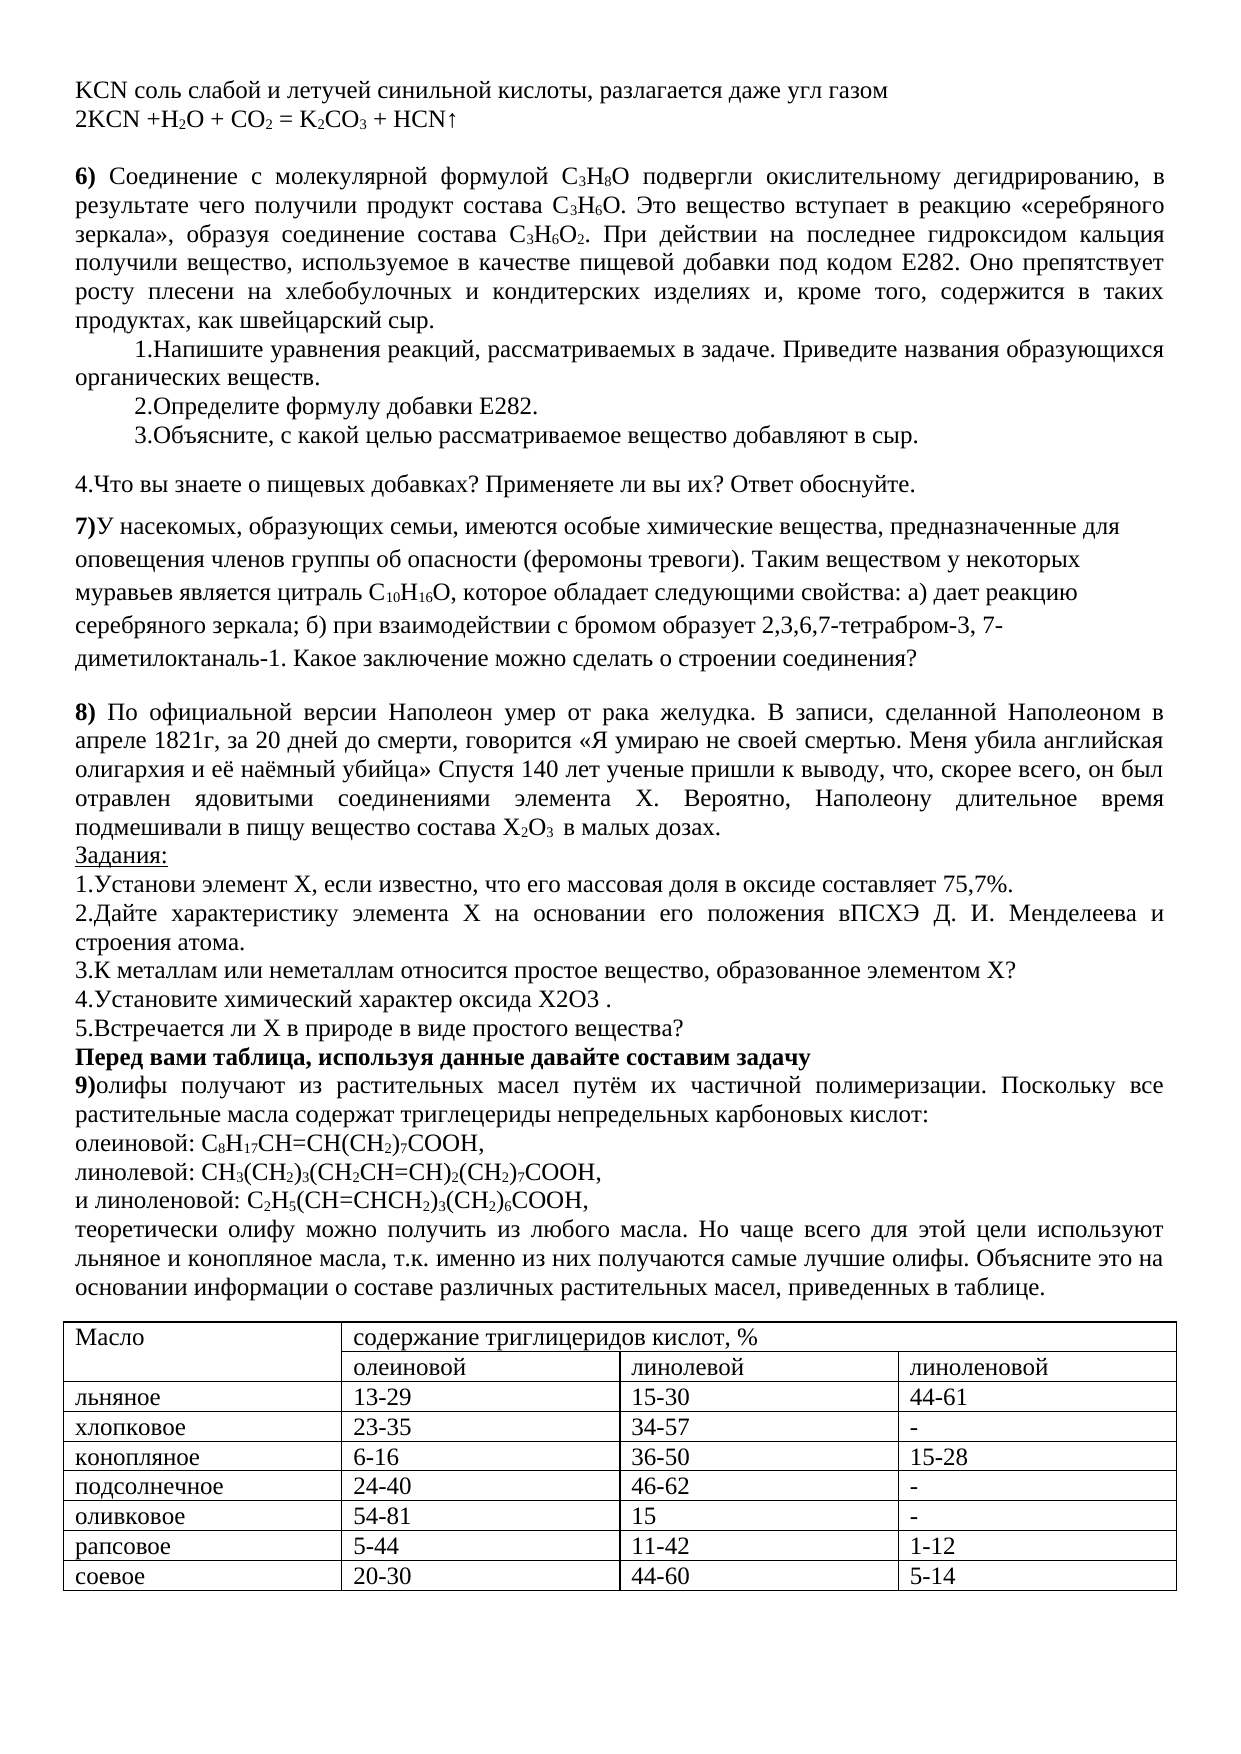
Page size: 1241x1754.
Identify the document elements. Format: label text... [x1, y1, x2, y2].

table_cell олеиновой [342, 1352, 619, 1381]
table_cell 46-62 [621, 1471, 898, 1500]
text олеиновой: C8H17CH=CH(CH2)7COOH, [75, 1128, 1165, 1157]
text 4.Установите химический характер оксида Х2О3 . [75, 984, 1165, 1013]
table_cell хлопковое [64, 1412, 341, 1441]
table_cell - [899, 1471, 1176, 1500]
text 6) Соединение с молекулярной формулой С3Н8О подвергли окислительному дегидрированию, в результате чего получили продукт состава С3Н6О. Это вещество вступает в реакцию «серебряного зеркала», образуя соединение состава С3Н6О2. При действии на последнее гидроксидом кальция получили вещество, используемое в качестве пищевой добавки под кодом Е282. Оно препятствует росту плесени на хлебобулочных и кондитерских изделиях и, кроме того, содержится в таких продуктах, как швейцарский сыр. [75, 161, 1165, 334]
table_cell льняное [64, 1382, 341, 1411]
text линолевой: CH3(CH2)3(CH2CH=CH)2(CH2)7COOH, [75, 1157, 1165, 1186]
table_header Масло [64, 1323, 341, 1381]
table_cell 34-57 [621, 1412, 898, 1441]
table_cell 36-50 [621, 1442, 898, 1470]
text 8) По официальной версии Наполеон умер от рака желудка. В записи, сделанной Наполеоном в апреле 1821г, за 20 дней до смерти, говорится «Я умираю не своей смертью. Меня убила английская олигархия и её наёмный убийца» Спустя 140 лет ученые пришли к выводу, что, скорее всего, он был отравлен ядовитыми соединениями элемента Х. Вероятно, Наполеону длительное время подмешивали в пищу вещество состава Х2О3 в малых дозах. [75, 697, 1165, 841]
table_cell 24-40 [342, 1471, 619, 1500]
table_header содержание триглицеридов кислот, % [342, 1323, 1176, 1351]
text теоретически олифу можно получить из любого масла. Но чаще всего для этой цели используют льняное и конопляное масла, т.к. именно из них получаются самые лучшие олифы. Объясните это на основании информации о составе различных растительных масел, приведенных в таблице. [75, 1214, 1165, 1301]
table_cell 20-30 [342, 1561, 619, 1589]
text 7)У насекомых, образующих семьи, имеются особые химические вещества, предназначенные для оповещения членов группы об опасности (феромоны тревоги). Таким веществом у некоторых муравьев является цитраль С10Н16О, которое обладает следующими свойства: а) дает реакцию серебряного зеркала; б) при взаимодействии с бромом образует 2,3,6,7-тетрабром-3, 7-диметилоктаналь-1. Какое заключение можно сделать о строении соединения? [75, 511, 1165, 672]
table_cell - [899, 1412, 1176, 1441]
table_cell 5-44 [342, 1531, 619, 1560]
text Перед вами таблица, используя данные давайте составим задачу [75, 1042, 1165, 1071]
table_cell 15-30 [621, 1382, 898, 1411]
text 1.Установи элемент Х, если известно, что его массовая доля в оксиде составляет 75,7%. [75, 869, 1165, 898]
table_cell 13-29 [342, 1382, 619, 1411]
text и линоленовой: C2H5(CH=CHCH2)3(CH2)6COOH, [75, 1186, 1165, 1214]
table_cell соевое [64, 1561, 341, 1589]
text 3.К металлам или неметаллам относится простое вещество, образованное элементом Х? [75, 956, 1165, 984]
text 9)олифы получают из растительных масел путём их частичной полимеризации. Поскольку все растительные масла содержат триглецериды непредельных карбоновых кислот: [75, 1071, 1165, 1128]
text Задания: [75, 841, 1165, 869]
table_cell линоленовой [899, 1352, 1176, 1381]
text 2.Определите формулу добавки Е282. [75, 391, 1165, 420]
text 5.Встречается ли Х в природе в виде простого вещества? [75, 1013, 1165, 1042]
table_cell 23-35 [342, 1412, 619, 1441]
table_cell 44-61 [899, 1382, 1176, 1411]
table_cell 44-60 [621, 1561, 898, 1589]
table_cell оливковое [64, 1501, 341, 1530]
table_cell 6-16 [342, 1442, 619, 1470]
table_cell 5-14 [899, 1561, 1176, 1589]
text 2KCN +H2O + CO2 = K2CO3 + HCN↑ [75, 104, 1165, 132]
table_cell 1-12 [899, 1531, 1176, 1560]
table_cell - [899, 1501, 1176, 1530]
text 2.Дайте характеристику элемента Х на основании его положения вПСХЭ Д. И. Менделеева и строения атома. [75, 898, 1165, 956]
table_cell 54-81 [342, 1501, 619, 1530]
text 3.Объясните, с какой целью рассматриваемое вещество добавляют в сыр. [75, 420, 1165, 449]
table_cell подсолнечное [64, 1471, 341, 1500]
table_cell 11-42 [621, 1531, 898, 1560]
text 4.Что вы знаете о пищевых добавках? Применяете ли вы их? Ответ обоснуйте. [75, 469, 1165, 498]
table_cell 15-28 [899, 1442, 1176, 1470]
text KCN соль слабой и летучей синильной кислоты, разлагается даже угл газом [75, 75, 1165, 104]
text 1.Напишите уравнения реакций, рассматриваемых в задаче. Приведите названия образующихся органических веществ. [75, 334, 1165, 391]
table_cell рапсовое [64, 1531, 341, 1560]
table_cell 15 [621, 1501, 898, 1530]
table_cell линолевой [621, 1352, 898, 1381]
table_cell конопляное [64, 1442, 341, 1470]
